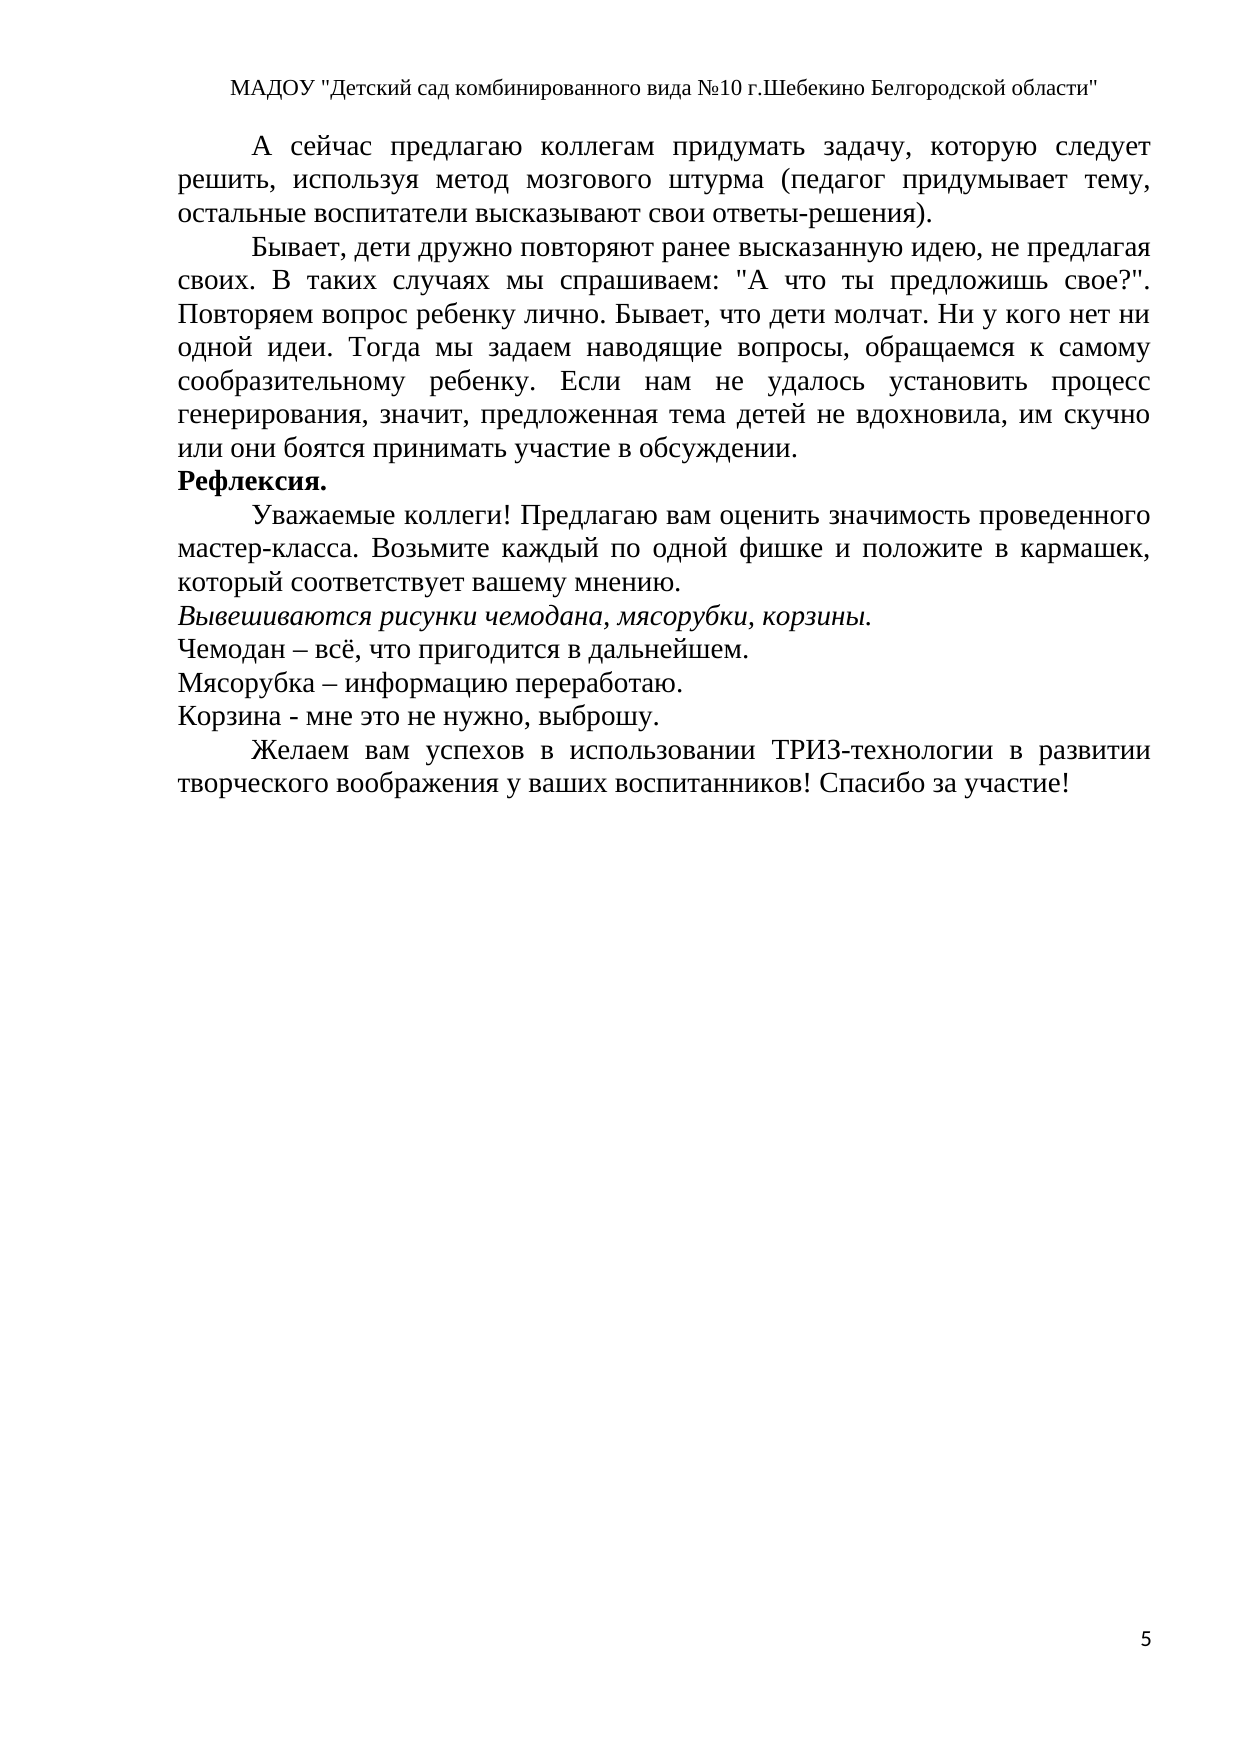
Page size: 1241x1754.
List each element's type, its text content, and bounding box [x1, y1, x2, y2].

text Корзина - мне это не нужно, выброшу. [177, 698, 1152, 732]
text Рефлексия. [177, 463, 1152, 497]
text А сейчас предлагаю коллегам придумать задачу, которую следует решить, используя метод мозгового штурма (педагог придумывает тему, остальные воспитатели высказывают свои ответы-решения). [177, 128, 1152, 229]
text Вывешиваются рисунки чемодана, мясорубки, корзины. [177, 598, 1152, 631]
text Бывает, дети дружно повторяют ранее высказанную идею, не предлагая своих. В таких случаях мы спрашиваем: "А что ты предложишь свое?". Повторяем вопрос ребенку лично. Бывает, что дети молчат. Ни у кого нет ни одной идеи. Тогда мы задаем наводящие вопросы, обращаемся к самому сообразительному ребенку. Если нам не удалось установить процесс генерирования, значит, предложенная тема детей не вдохновила, им скучно или они боятся принимать участие в обсуждении. [177, 229, 1152, 463]
text Чемодан – всё, что пригодится в дальнейшем. [177, 631, 1152, 665]
text Желаем вам успехов в использовании ТРИЗ-технологии в развитии творческого воображения у ваших воспитанников! Спасибо за участие! [177, 732, 1152, 799]
text Мясорубка – информацию переработаю. [177, 665, 1152, 698]
text Уважаемые коллеги! Предлагаю вам оценить значимость проведенного мастер-класса. Возьмите каждый по одной фишке и положите в кармашек, который соответствует вашему мнению. [177, 497, 1152, 598]
